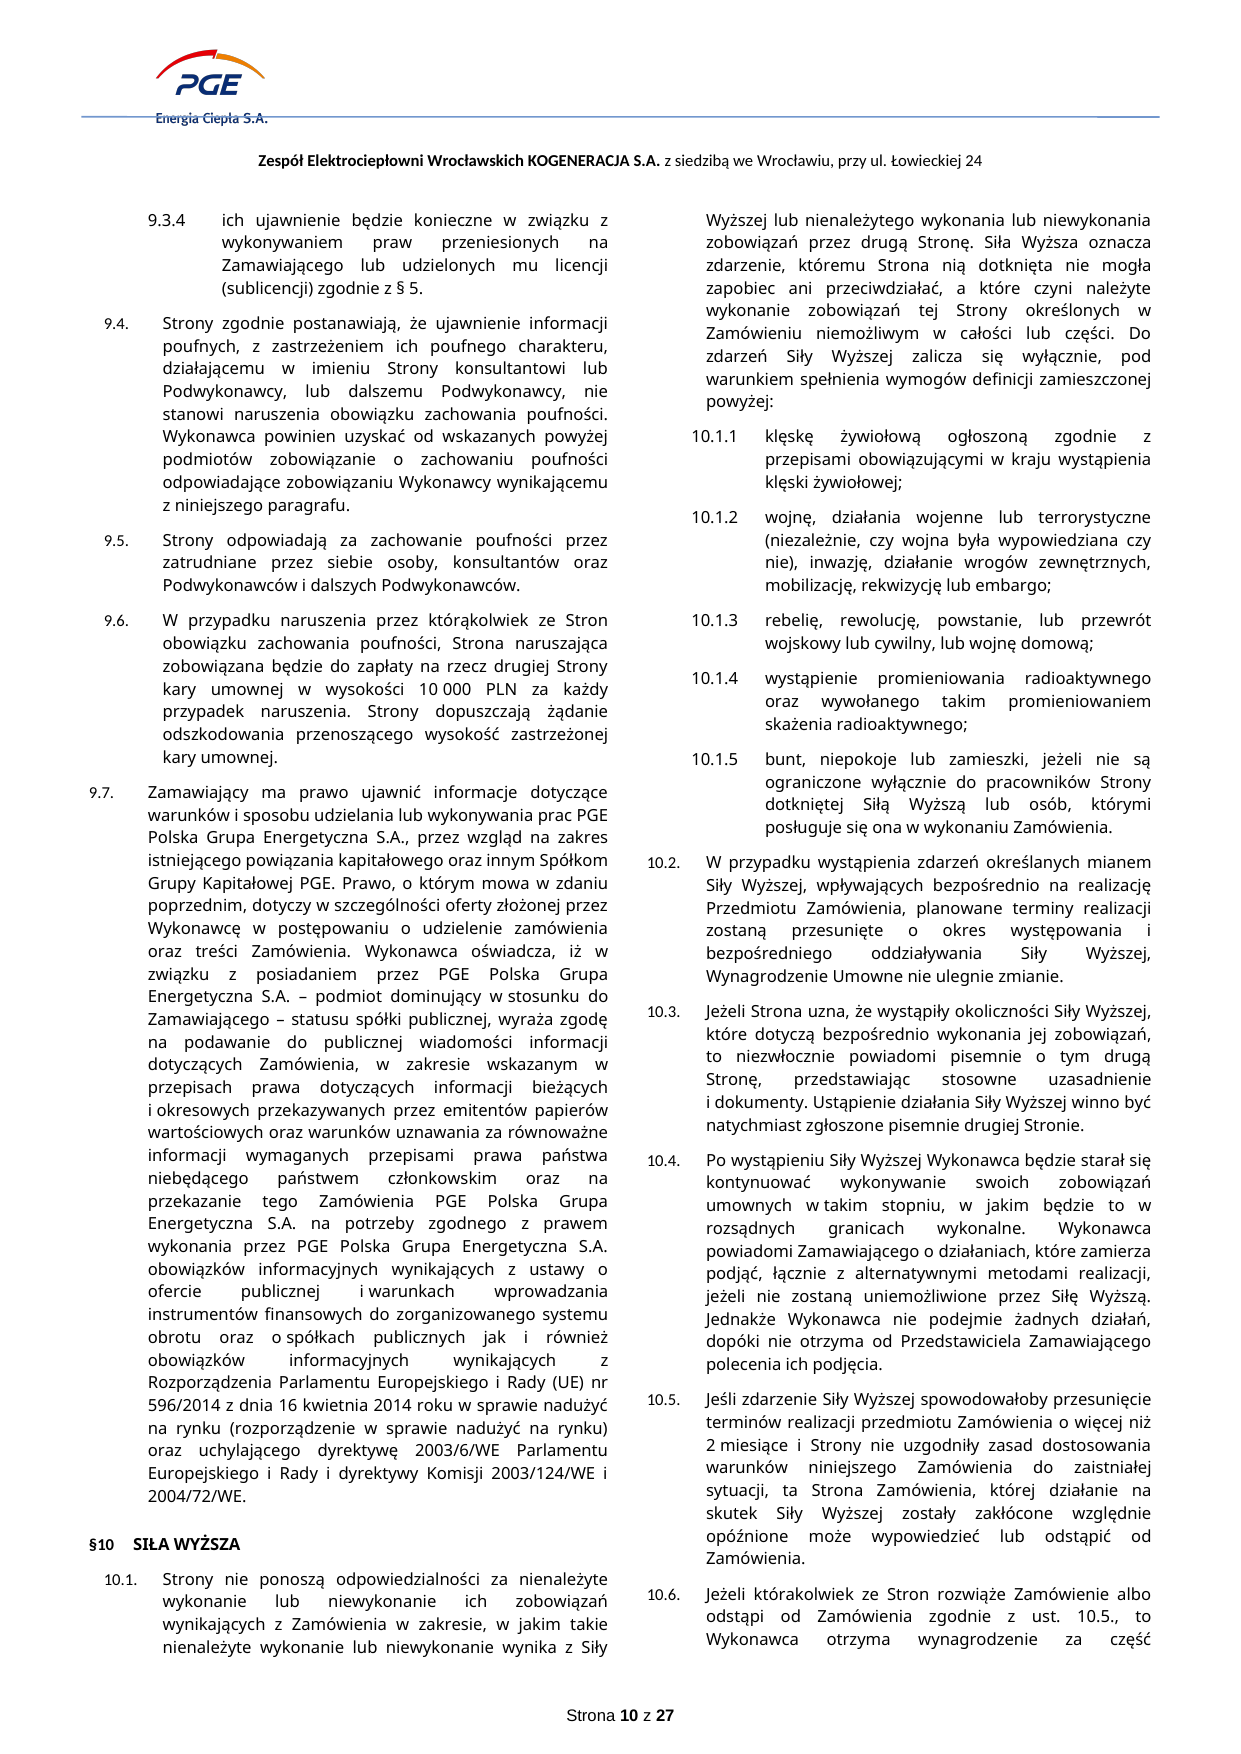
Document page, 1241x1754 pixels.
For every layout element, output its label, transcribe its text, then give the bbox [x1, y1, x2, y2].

subtitle Zamawiający ma prawo ujawnić informacje dotyczące warunków i sposobu udzielania lub wykonywania prac PGE Polska Grupa Energetyczna S.A., przez wzgląd na zakres istniejącego powiązania kapitałowego oraz innym Spółkom Grupy Kapitałowej PGE. Prawo, o którym mowa w zdaniu poprzednim, dotyczy w szczególności oferty złożonej przez Wykonawcę w postępowaniu o udzielenie zamówienia oraz treści Zamówienia. Wykonawca oświadcza, iż w związku z posiadaniem przez PGE Polska Grupa Energetyczna S.A. – podmiot dominujący w stosunku do Zamawiającego – statusu spółki publicznej, wyraża zgodę na podawanie do publicznej wiadomości informacji dotyczących Zamówienia, w zakresie wskazanym w przepisach prawa dotyczących informacji bieżących i okresowych przekazywanych przez emitentów papierów wartościowych oraz warunków uznawania za równoważne informacji wymaganych przepisami prawa państwa niebędącego państwem członkowskim oraz na przekazanie tego Zamówienia PGE Polska Grupa Energetyczna S.A. na potrzeby zgodnego z prawem wykonania przez PGE Polska Grupa Energetyczna S.A. obowiązków informacyjnych wynikających z ustawy o ofercie publicznej i warunkach wprowadzania instrumentów finansowych do zorganizowanego systemu obrotu oraz o spółkach publicznych jak i również obowiązków informacyjnych wynikających z Rozporządzenia Parlamentu Europejskiego i Rady (UE) nr 596/2014 z dnia 16 kwietnia 2014 roku w sprawie nadużyć na rynku (rozporządzenie w sprawie nadużyć na rynku) oraz uchylającego dyrektywę 2003/6/WE Parlamentu Europejskiego i Rady i dyrektywy Komisji 2003/124/WE i 2004/72/WE. [89, 780, 608, 1507]
subtitle Strony odpowiadają za zachowanie poufności przez zatrudniane przez siebie osoby, konsultantów oraz Podwykonawców i dalszych Podwykonawców. [103, 528, 608, 596]
subtitle Jeśli zdarzenie Siły Wyższej spowodowałoby przesunięcie terminów realizacji przedmiotu Zamówienia o więcej niż 2 miesiące i Strony nie uzgodniły zasad dostosowania warunków niniejszego Zamówienia do zaistniałej sytuacji, ta Strona Zamówienia, której działanie na skutek Siły Wyższej zostały zakłócone względnie opóźnione może wypowiedzieć lub odstąpić od Zamówienia. [647, 1388, 1152, 1569]
subtitle SIŁA WYŻSZA [89, 1532, 608, 1555]
subtitle rebelię, rewolucję, powstanie, lub przewrót wojskowy lub cywilny, lub wojnę domową; [691, 609, 1152, 654]
subtitle wystąpienie promieniowania radioaktywnego oraz wywołanego takim promieniowaniem skażenia radioaktywnego; [691, 667, 1152, 735]
subtitle bunt, niepokoje lub zamieszki, jeżeli nie są ograniczone wyłącznie do pracowników Strony dotkniętej Siłą Wyższą lub osób, którymi posługuje się ona w wykonaniu Zamówienia. [691, 747, 1152, 838]
picture [130, 29, 291, 116]
subtitle Strony zgodnie postanawiają, że ujawnienie informacji poufnych, z zastrzeżeniem ich poufnego charakteru, działającemu w imieniu Strony konsultantowi lub Podwykonawcy, lub dalszemu Podwykonawcy, nie stanowi naruszenia obowiązku zachowania poufności. Wykonawca powinien uzyskać od wskazanych powyżej podmiotów zobowiązanie o zachowaniu poufności odpowiadające zobowiązaniu Wykonawcy wynikającemu z niniejszego paragrafu. [103, 311, 608, 516]
subtitle Strony nie ponoszą odpowiedzialności za nienależyte wykonanie lub niewykonanie ich zobowiązań wynikających z Zamówienia w zakresie, w jakim takie nienależyte wykonanie lub niewykonanie wynika z Siły Wyższej lub nienależytego wykonania lub niewykonania zobowiązań przez drugą Stronę. Siła Wyższa oznacza zdarzenie, któremu Strona nią dotknięta nie mogła zapobiec ani przeciwdziałać, a które czyni należyte wykonanie zobowiązań tej Strony określonych w Zamówieniu niemożliwym w całości lub części. Do zdarzeń Siły Wyższej zalicza się wyłącznie, pod warunkiem spełnienia wymogów definicji zamieszczonej powyżej: [103, 1567, 608, 1658]
subtitle klęskę żywiołową ogłoszoną zgodnie z przepisami obowiązującymi w kraju wystąpienia klęski żywiołowej; [691, 425, 1152, 493]
picture [130, 118, 291, 152]
subtitle Po wystąpieniu Siły Wyższej Wykonawca będzie starał się kontynuować wykonywanie swoich zobowiązań umownych w takim stopniu, w jakim będzie to w rozsądnych granicach wykonalne. Wykonawca powiadomi Zamawiającego o działaniach, które zamierza podjąć, łącznie z alternatywnymi metodami realizacji, jeżeli nie zostaną uniemożliwione przez Siłę Wyższą. Jednakże Wykonawca nie podejmie żadnych działań, dopóki nie otrzyma od Przedstawiciela Zamawiającego polecenia ich podjęcia. [647, 1148, 1152, 1375]
subtitle W przypadku naruszenia przez którąkolwiek ze Stron obowiązku zachowania poufności, Strona naruszająca zobowiązana będzie do zapłaty na rzecz drugiej Strony kary umownej w wysokości 10 000 PLN za każdy przypadek naruszenia. Strony dopuszczają żądanie odszkodowania przenoszącego wysokość zastrzeżonej kary umownej. [103, 609, 608, 768]
subtitle W przypadku wystąpienia zdarzeń określanych mianem Siły Wyższej, wpływających bezpośrednio na realizację Przedmiotu Zamówienia, planowane terminy realizacji zostaną przesunięte o okres występowania i bezpośredniego oddziaływania Siły Wyższej, Wynagrodzenie Umowne nie ulegnie zmianie. [647, 851, 1152, 987]
subtitle wojnę, działania wojenne lub terrorystyczne (niezależnie, czy wojna była wypowiedziana czy nie), inwazję, działanie wrogów zewnętrznych, mobilizację, rekwizycję lub embargo; [691, 506, 1152, 596]
subtitle Strony nie ponoszą odpowiedzialności za nienależyte wykonanie lub niewykonanie ich zobowiązań wynikających z Zamówienia w zakresie, w jakim takie nienależyte wykonanie lub niewykonanie wynika z Siły Wyższej lub nienależytego wykonania lub niewykonania zobowiązań przez drugą Stronę. Siła Wyższa oznacza zdarzenie, któremu Strona nią dotknięta nie mogła zapobiec ani przeciwdziałać, a które czyni należyte wykonanie zobowiązań tej Strony określonych w Zamówieniu niemożliwym w całości lub części. Do zdarzeń Siły Wyższej zalicza się wyłącznie, pod warunkiem spełnienia wymogów definicji zamieszczonej powyżej: [647, 208, 1152, 412]
subtitle ich ujawnienie będzie konieczne w związku z wykonywaniem praw przeniesionych na Zamawiającego lub udzielonych mu licencji (sublicencji) zgodnie z § 5. [148, 208, 608, 299]
subtitle Jeżeli Strona uzna, że wystąpiły okoliczności Siły Wyższej, które dotyczą bezpośrednio wykonania jej zobowiązań, to niezwłocznie powiadomi pisemnie o tym drugą Stronę, przedstawiając stosowne uzasadnienie i dokumenty. Ustąpienie działania Siły Wyższej winno być natychmiast zgłoszone pisemnie drugiej Stronie. [647, 999, 1152, 1136]
